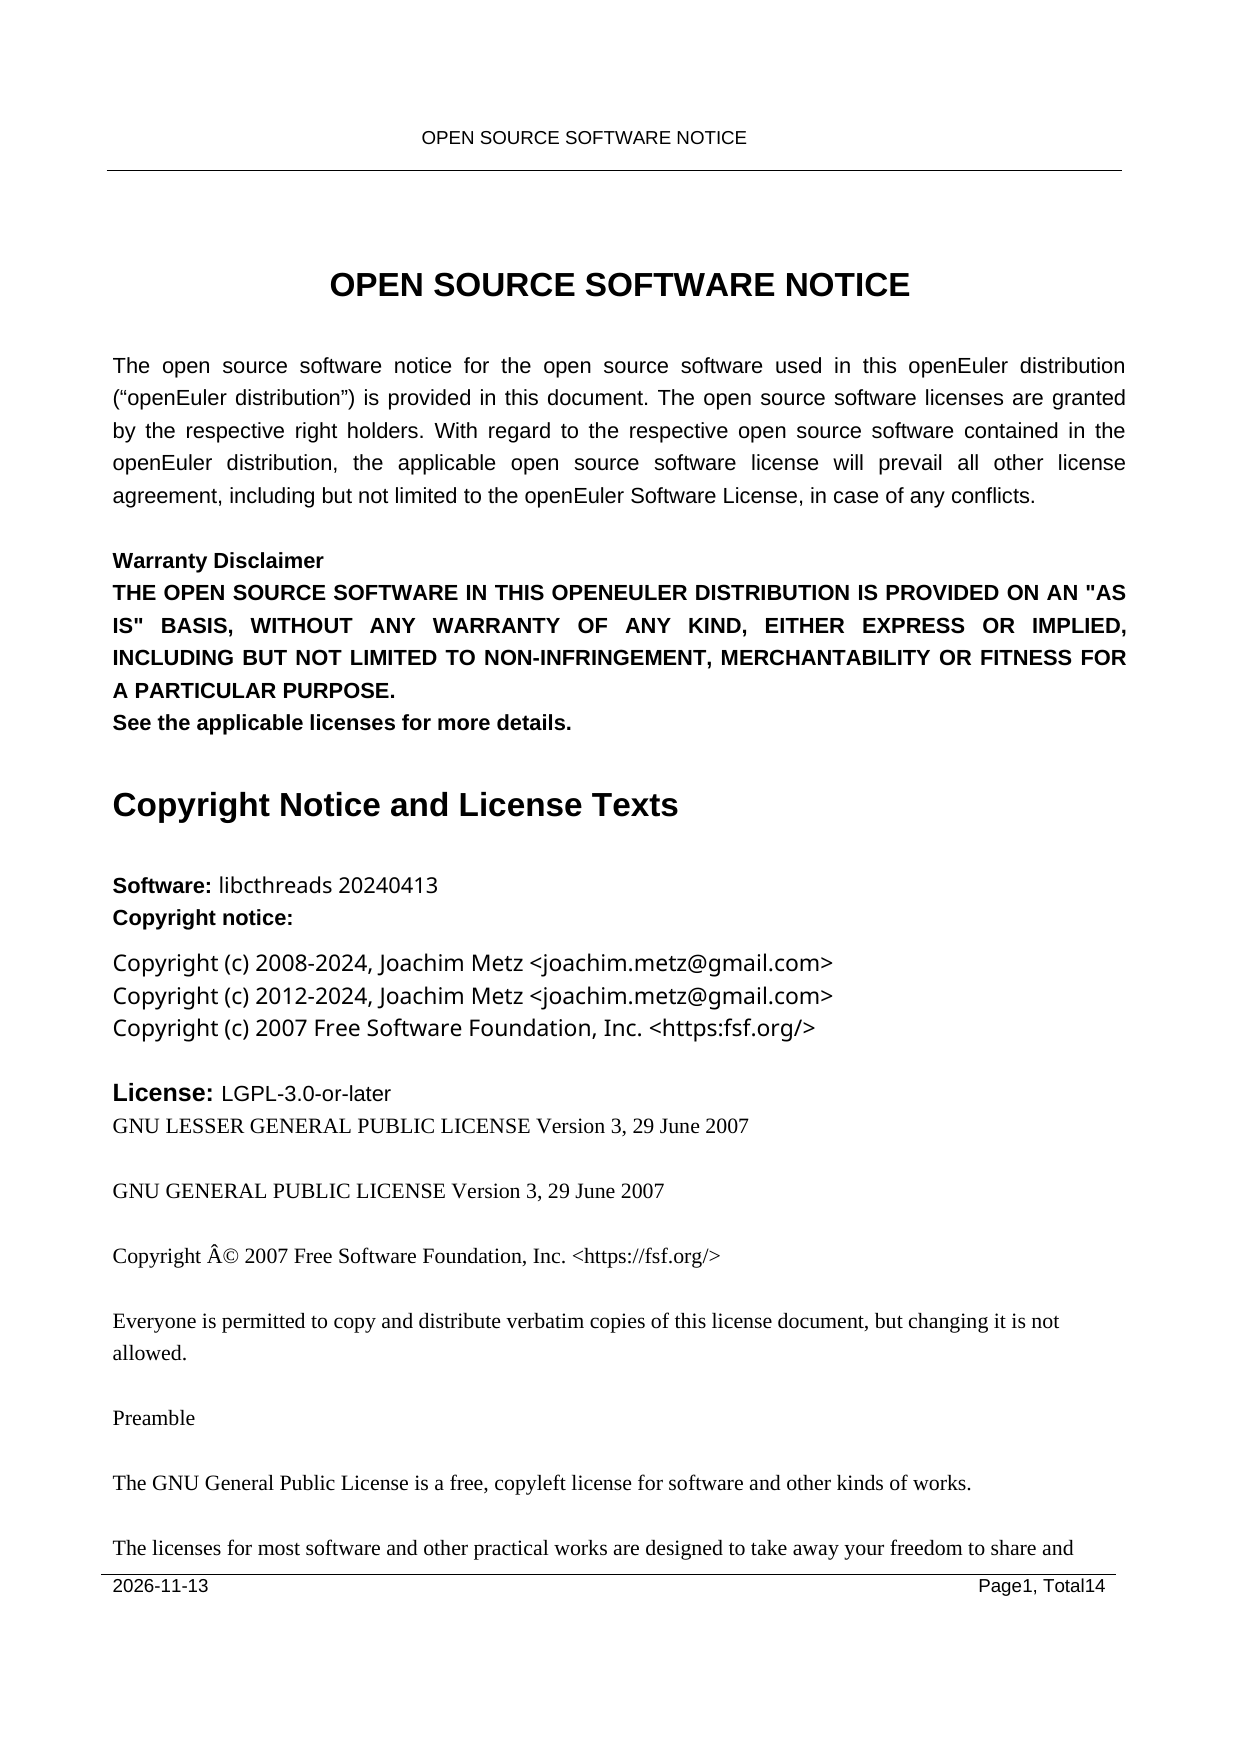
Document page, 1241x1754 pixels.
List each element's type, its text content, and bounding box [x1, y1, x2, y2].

text Copyright (c) 2008-2024, Joachim Metz <joachim.metz@gmail.com> Copyright (c) 2012-2024, Joachim Metz <joachim.metz@gmail.com> Copyright (c) 2007 Free Software Foundation, Inc. <https:fsf.org/> [112, 947, 1128, 1077]
text Warranty Disclaimer [112, 544, 1128, 576]
text The open source software notice for the open source software used in this openEuler distribution (“openEuler distribution”) is provided in this document. The open source software licenses are granted by the respective right holders. With regard to the respective open source software contained in the openEuler distribution, the applicable open source software license will prevail all other license agreement, including but not limited to the openEuler Software License, in case of any conflicts. [112, 349, 1128, 511]
text Copyright Notice and License Texts [112, 771, 1128, 836]
text THE OPEN SOURCE SOFTWARE IN THIS OPENEULER DISTRIBUTION IS PROVIDED ON AN "AS IS" BASIS, WITHOUT ANY WARRANTY OF ANY KIND, EITHER EXPRESS OR IMPLIED, INCLUDING BUT NOT LIMITED TO NON-INFRINGEMENT, MERCHANTABILITY OR FITNESS FOR A PARTICULAR PURPOSE. See the applicable licenses for more details. [112, 576, 1128, 739]
title Software: libcthreads 20240413 [112, 869, 1128, 901]
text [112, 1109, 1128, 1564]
text License: LGPL-3.0-or-later [112, 1077, 1128, 1109]
text OPEN SOURCE SOFTWARE NOTICE [112, 251, 1128, 316]
text Copyright notice: [112, 901, 1128, 934]
